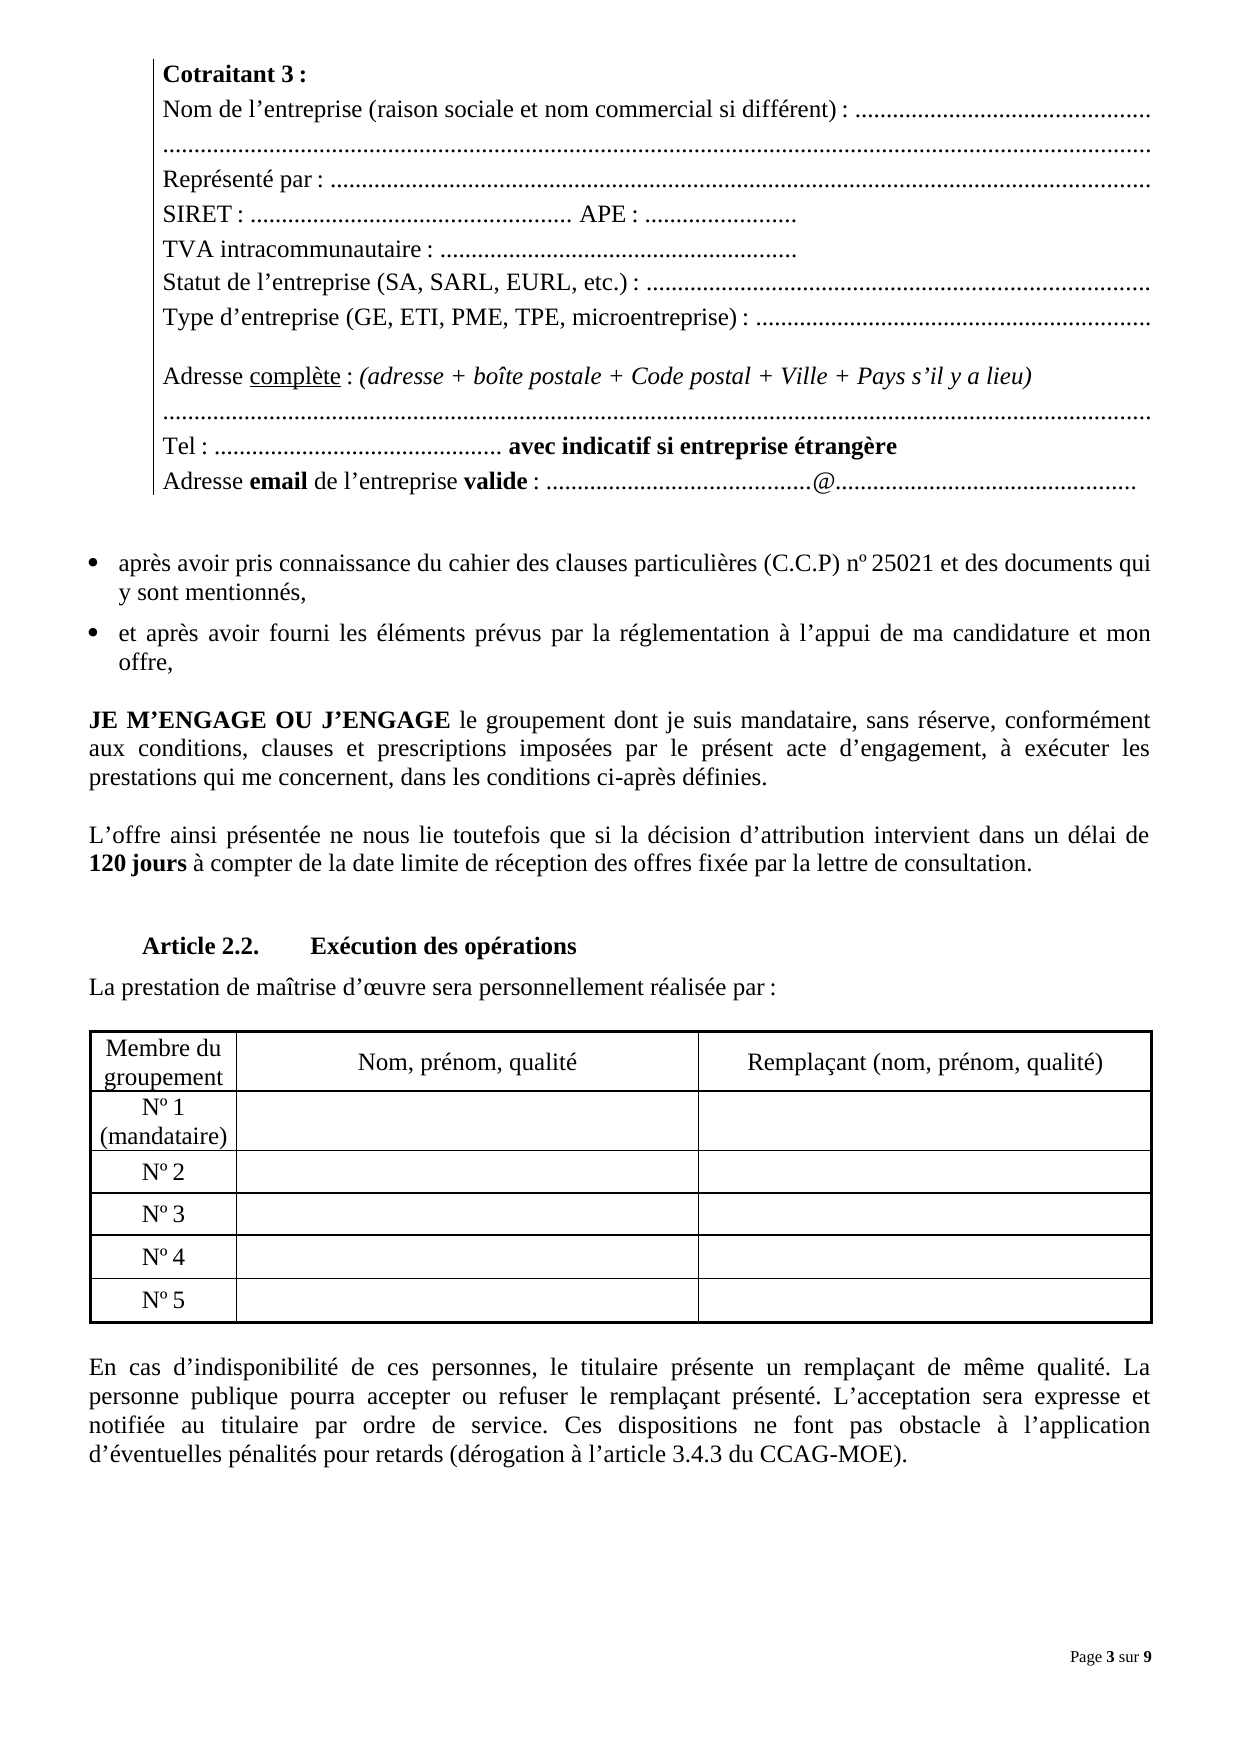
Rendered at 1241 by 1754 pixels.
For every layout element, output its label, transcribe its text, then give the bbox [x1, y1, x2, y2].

text Statut de l’entreprise (SA, SARL, EURL, etc.) : [154, 267, 1152, 296]
table_cell [237, 1092, 698, 1149]
text Tel : avec indicatif si entreprise étrangère [154, 431, 1152, 460]
text JE M’ENGAGE OU J’ENGAGE le groupement dont je suis mandataire, sans réserve, conformément aux conditions, clauses et prescriptions imposées par le présent acte d’engagement, à exécuter les prestations qui me concernent, dans les conditions ci-après définies. [89, 705, 1152, 791]
table_header Membre du groupement [92, 1033, 236, 1090]
text Type d’entreprise (GE, ETI, PME, TPE, microentreprise) : [154, 302, 1152, 331]
list et après avoir fourni les éléments prévus par la réglementation à l’appui de ma candidature et mon offre, [89, 618, 1152, 676]
table_cell [699, 1279, 1150, 1321]
table_cell [237, 1151, 698, 1192]
text Représenté par : [154, 164, 1152, 193]
table_header Remplaçant (nom, prénom, qualité) [699, 1033, 1150, 1090]
table_cell [699, 1092, 1150, 1149]
text L’offre ainsi présentée ne nous lie toutefois que si la décision d’attribution intervient dans un délai de 120 jours à compter de la date limite de réception des offres fixée par la lettre de consultation. [89, 820, 1152, 877]
table_cell [699, 1194, 1150, 1234]
table_cell [699, 1236, 1150, 1278]
text La prestation de maîtrise d’œuvre sera personnellement réalisée par : [89, 972, 1152, 1001]
text En cas d’indisponibilité de ces personnes, le titulaire présente un remplaçant de même qualité. La personne publique pourra accepter ou refuser le remplaçant présenté. L’acceptation sera expresse et notifiée au titulaire par ordre de service. Ces dispositions ne font pas obstacle à l’application d’éventuelles pénalités pour retards (dérogation à l’article 3.4.3 du CCAG‑MOE). [89, 1352, 1152, 1467]
table_cell Nº 2 [92, 1151, 236, 1192]
table_cell Nº 1 (mandataire) [92, 1092, 236, 1149]
table_cell [237, 1236, 698, 1278]
table_cell Nº 4 [92, 1236, 236, 1278]
text Adresse email de l’entreprise valide : @ [154, 466, 1152, 495]
text TVA intracommunautaire : [154, 234, 1152, 263]
text Adresse complète : (adresse + boîte postale + Code postal + Ville + Pays s’il y a lieu) [154, 361, 1152, 390]
table_cell Nº 5 [92, 1279, 236, 1321]
text SIRET : APE : [154, 199, 1152, 228]
text Cotraitant 3 : [154, 59, 1152, 88]
text Nom de l’entreprise (raison sociale et nom commercial si différent) : [154, 94, 1152, 123]
table_cell [699, 1151, 1150, 1192]
table_cell Nº 3 [92, 1194, 236, 1234]
table_header Nom, prénom, qualité [237, 1033, 698, 1090]
table_cell [237, 1194, 698, 1234]
table_cell [237, 1279, 698, 1321]
list après avoir pris connaissance du cahier des clauses particulières (C.C.P) nº 25021 et des documents qui y sont mentionnés, [89, 548, 1152, 606]
subtitle Exécution des opérations [142, 931, 1152, 960]
